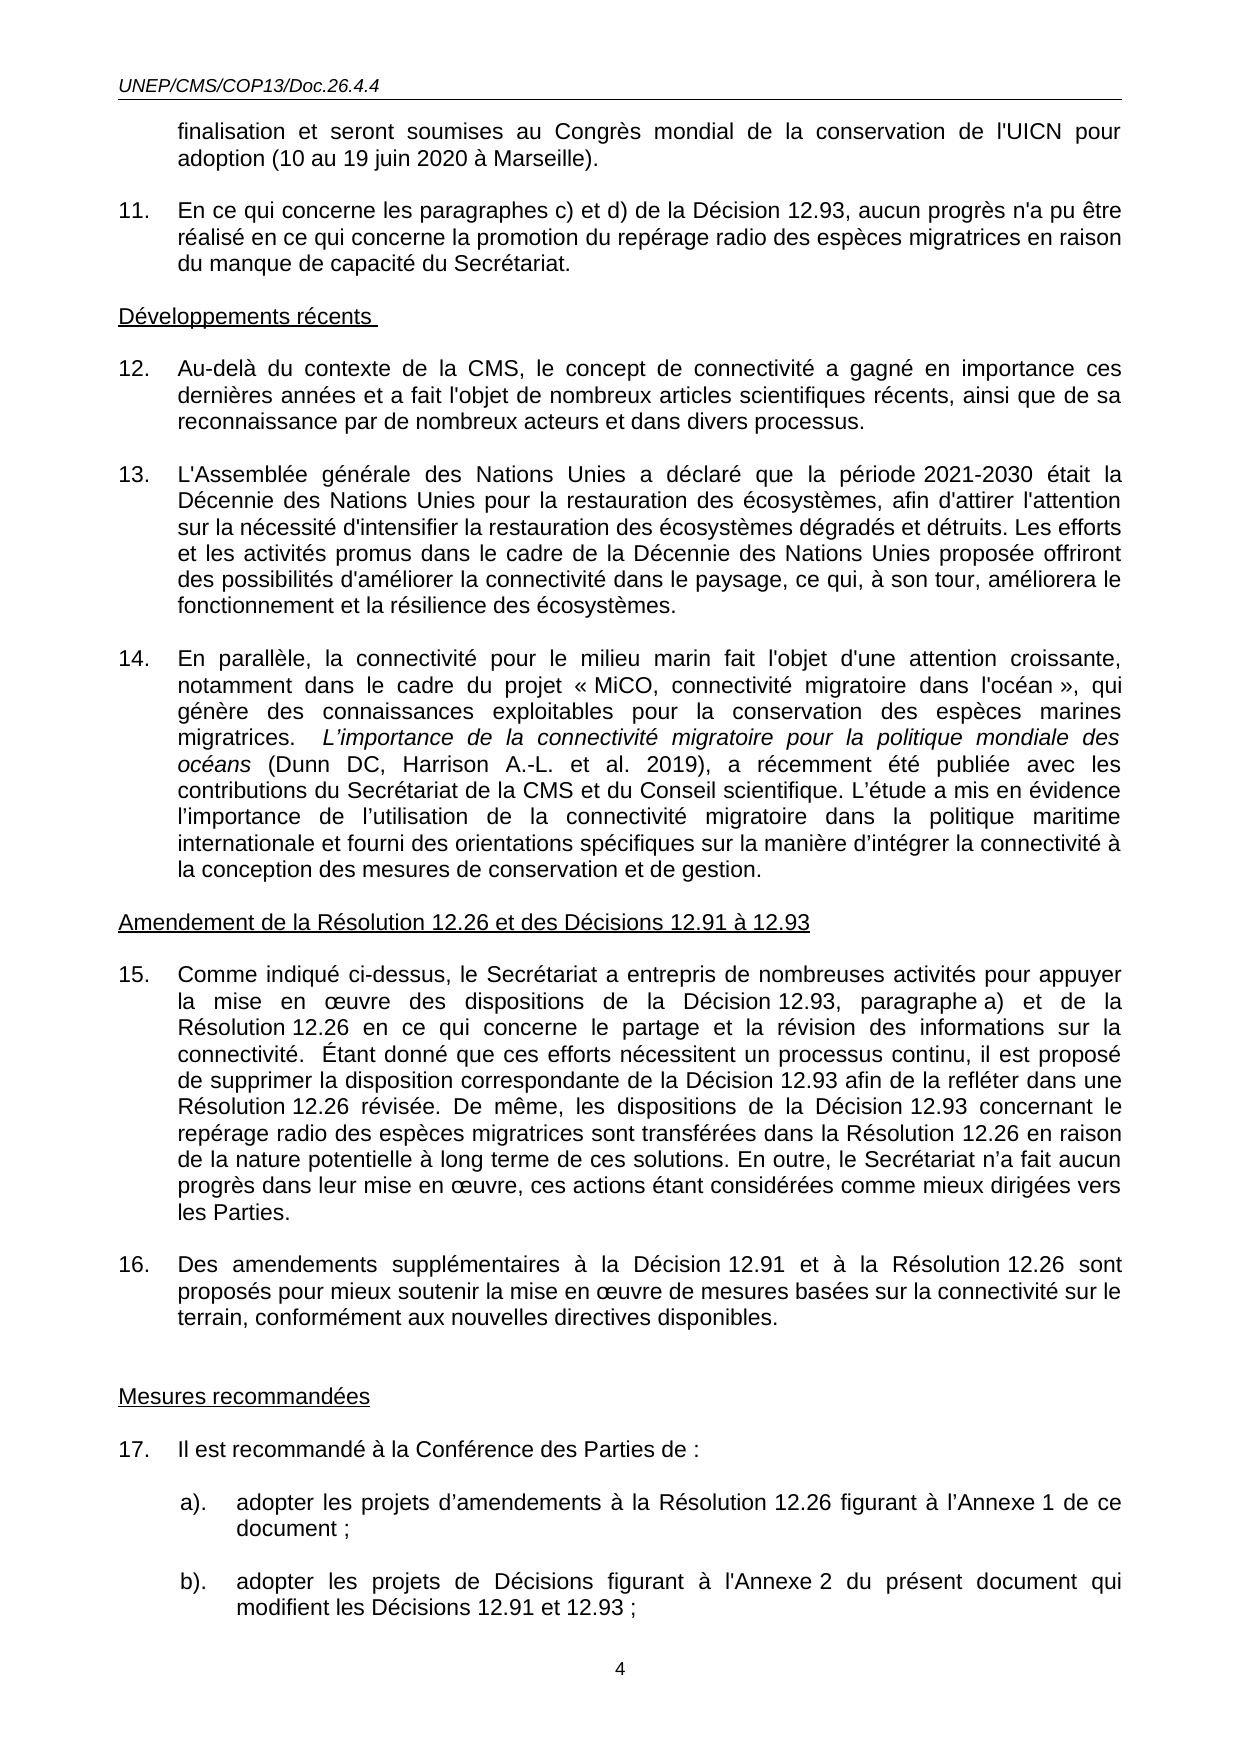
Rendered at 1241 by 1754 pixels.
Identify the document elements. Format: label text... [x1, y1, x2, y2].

text adopter les projets d’amendements à la Résolution 12.26 figurant à l’Annexe 1 de ce document ; [207, 1488, 1122, 1541]
text Au-delà du contexte de la CMS, le concept de connectivité a gagné en importance ces dernières années et a fait l'objet de nombreux articles scientifiques récents, ainsi que de sa reconnaissance par de nombreux acteurs et dans divers processus. [118, 355, 1122, 434]
text Des amendements supplémentaires à la Décision 12.91 et à la Résolution 12.26 sont proposés pour mieux soutenir la mise en œuvre de mesures basées sur la connectivité sur le terrain, conformément aux nouvelles directives disponibles. [118, 1251, 1122, 1330]
text En parallèle, la connectivité pour le milieu marin fait l'objet d'une attention croissante, notamment dans le cadre du projet « MiCO, connectivité migratoire dans l'océan », qui génère des connaissances exploitables pour la conservation des espèces marines migratrices. L’importance de la connectivité migratoire pour la politique mondiale des océans (Dunn DC, Harrison A.-L. et al. 2019), a récemment été publiée avec les contributions du Secrétariat de la CMS et du Conseil scientifique. L’étude a mis en évidence l’importance de l’utilisation de la connectivité migratoire dans la politique maritime internationale et fourni des orientations spécifiques sur la manière d’intégrer la connectivité à la conception des mesures de conservation et de gestion. [118, 645, 1122, 882]
text L'Assemblée générale des Nations Unies a déclaré que la période 2021-2030 était la Décennie des Nations Unies pour la restauration des écosystèmes, afin d'attirer l'attention sur la nécessité d'intensifier la restauration des écosystèmes dégradés et détruits. Les efforts et les activités promus dans le cadre de la Décennie des Nations Unies proposée offriront des possibilités d'améliorer la connectivité dans le paysage, ce qui, à son tour, améliorera le fonctionnement et la résilience des écosystèmes. [118, 461, 1122, 619]
text Amendement de la Résolution 12.26 et des Décisions 12.91 à 12.93 [118, 909, 1122, 935]
text Comme indiqué ci-dessus, le Secrétariat a entrepris de nombreuses activités pour appuyer la mise en œuvre des dispositions de la Décision 12.93, paragraphe a) et de la Résolution 12.26 en ce qui concerne le partage et la révision des informations sur la connectivité. Étant donné que ces efforts nécessitent un processus continu, il est proposé de supprimer la disposition correspondante de la Décision 12.93 afin de la refléter dans une Résolution 12.26 révisée. De même, les dispositions de la Décision 12.93 concernant le repérage radio des espèces migratrices sont transférées dans la Résolution 12.26 en raison de la nature potentielle à long terme de ces solutions. En outre, le Secrétariat n’a fait aucun progrès dans leur mise en œuvre, ces actions étant considérées comme mieux dirigées vers les Parties. [118, 961, 1122, 1225]
text Développements récents [118, 303, 1122, 329]
text Il est recommandé à la Conférence des Parties de : [118, 1436, 1122, 1462]
text adopter les projets de Décisions figurant à l'Annexe 2 du présent document qui modifient les Décisions 12.91 et 12.93 ; [207, 1568, 1122, 1620]
text En ce qui concerne les paragraphes c) et d) de la Décision 12.93, aucun progrès n'a pu être réalisé en ce qui concerne la promotion du repérage radio des espèces migratrices en raison du manque de capacité du Secrétariat. [118, 197, 1122, 276]
text Mesures recommandées [118, 1383, 1122, 1409]
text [118, 118, 1122, 171]
